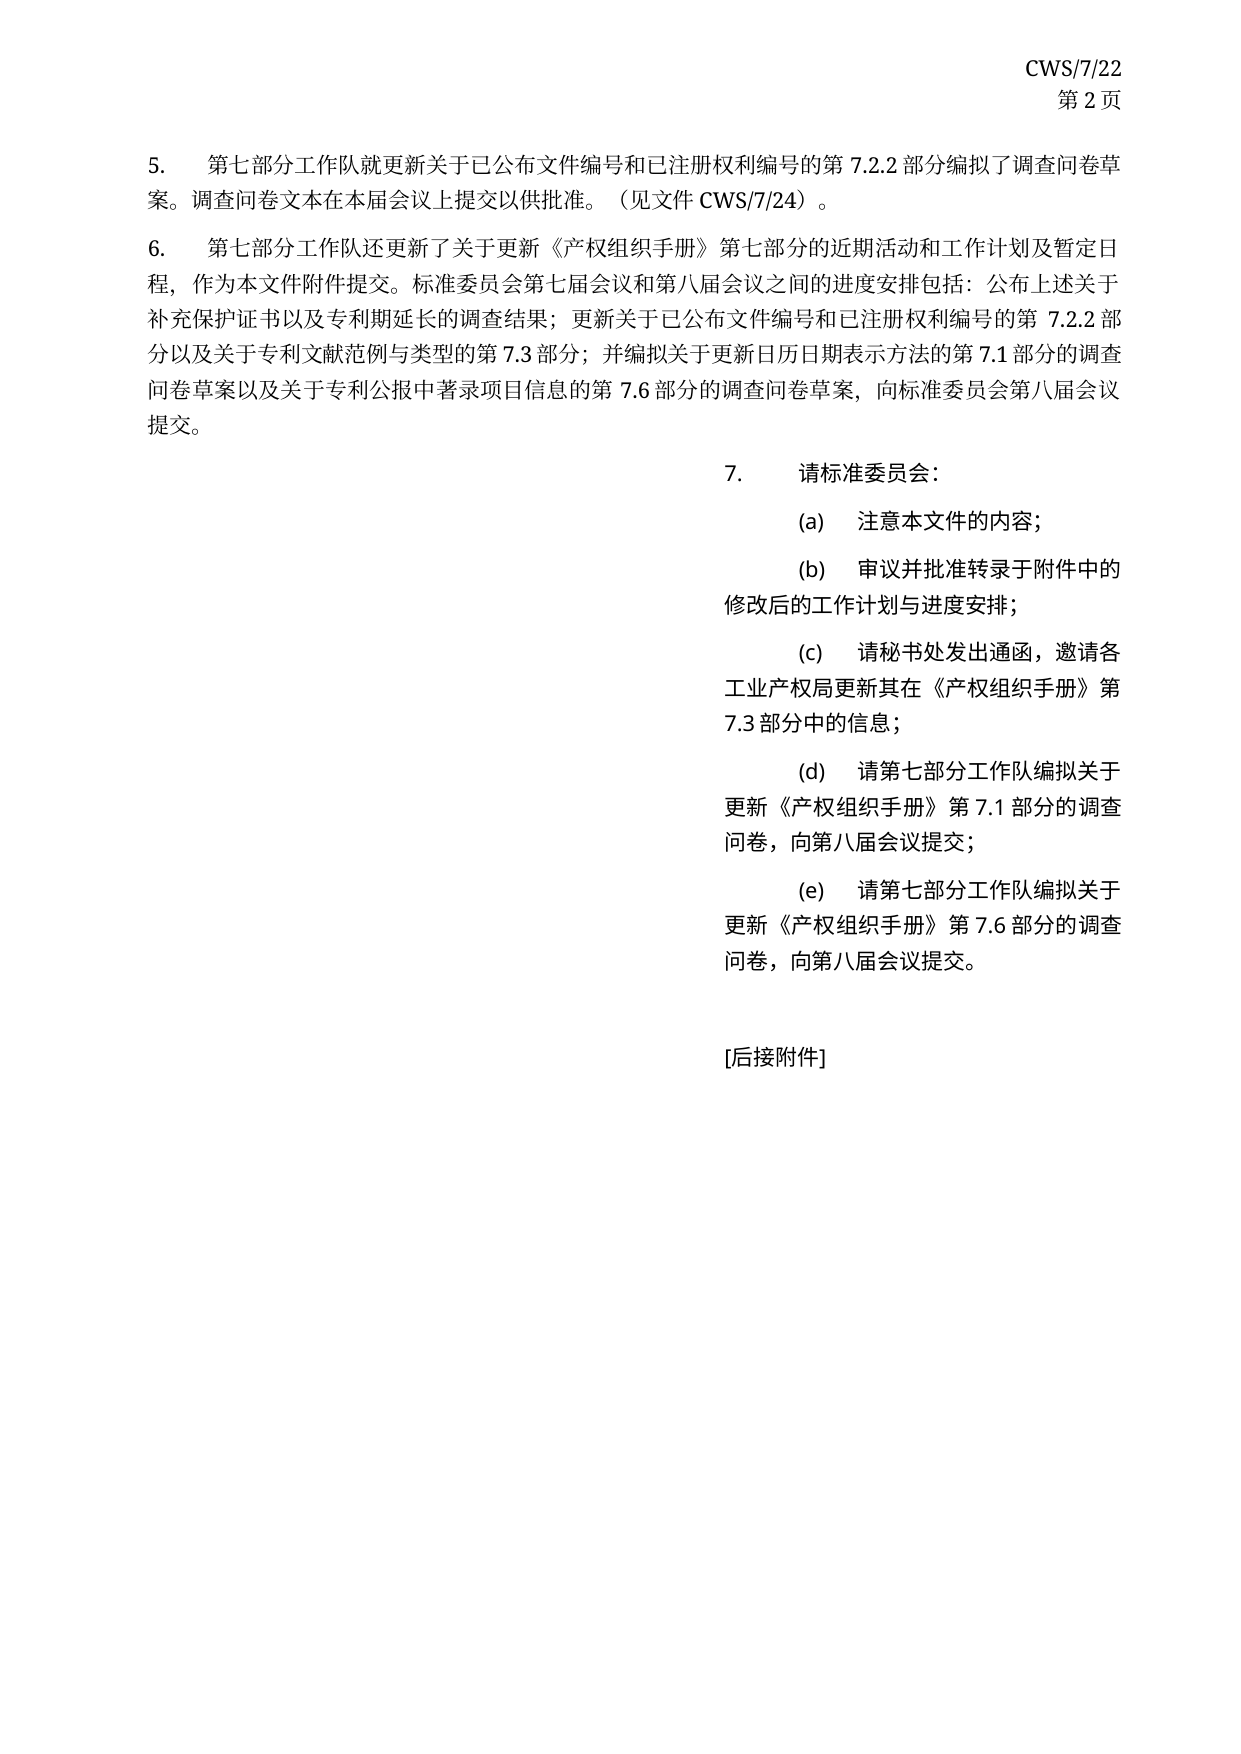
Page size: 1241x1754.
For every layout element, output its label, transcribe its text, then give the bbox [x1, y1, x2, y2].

text (c) 请秘书处发出通函，邀请各工业产权局更新其在《产权组织手册》第7.3部分中的信息； [724, 632, 1122, 738]
text (e) 请第七部分工作队编拟关于更新《产权组织手册》第7.6部分的调查问卷，向第八届会议提交。 [724, 869, 1122, 976]
list 第七部分工作队还更新了关于更新《产权组织手册》第七部分的近期活动和工作计划及暂定日程，作为本文件附件提交。标准委员会第七届会议和第八届会议之间的进度安排包括：公布上述关于补充保护证书以及专利期延长的调查结果；更新关于已公布文件编号和已注册权利编号的第7.2.2部分以及关于专利文献范例与类型的第7.3部分；并编拟关于更新日历日期表示方法的第7.1部分的调查问卷草案以及关于专利公报中著录项目信息的第7.6部分的调查问卷草案，向标准委员会第八届会议提交。 [148, 228, 1122, 440]
list 第七部分工作队就更新关于已公布文件编号和已注册权利编号的第7.2.2部分编拟了调查问卷草案。调查问卷文本在本届会议上提交以供批准。（见文件CWS/7/24）。 [148, 144, 1122, 215]
list 请标准委员会： [724, 453, 1122, 488]
text (b) 审议并批准转录于附件中的修改后的工作计划与进度安排； [724, 548, 1122, 619]
text (d) 请第七部分工作队编拟关于更新《产权组织手册》第7.1部分的调查问卷，向第八届会议提交； [724, 751, 1122, 857]
text (a) 注意本文件的内容； [724, 501, 1122, 536]
text [后接附件] [724, 1036, 1122, 1071]
